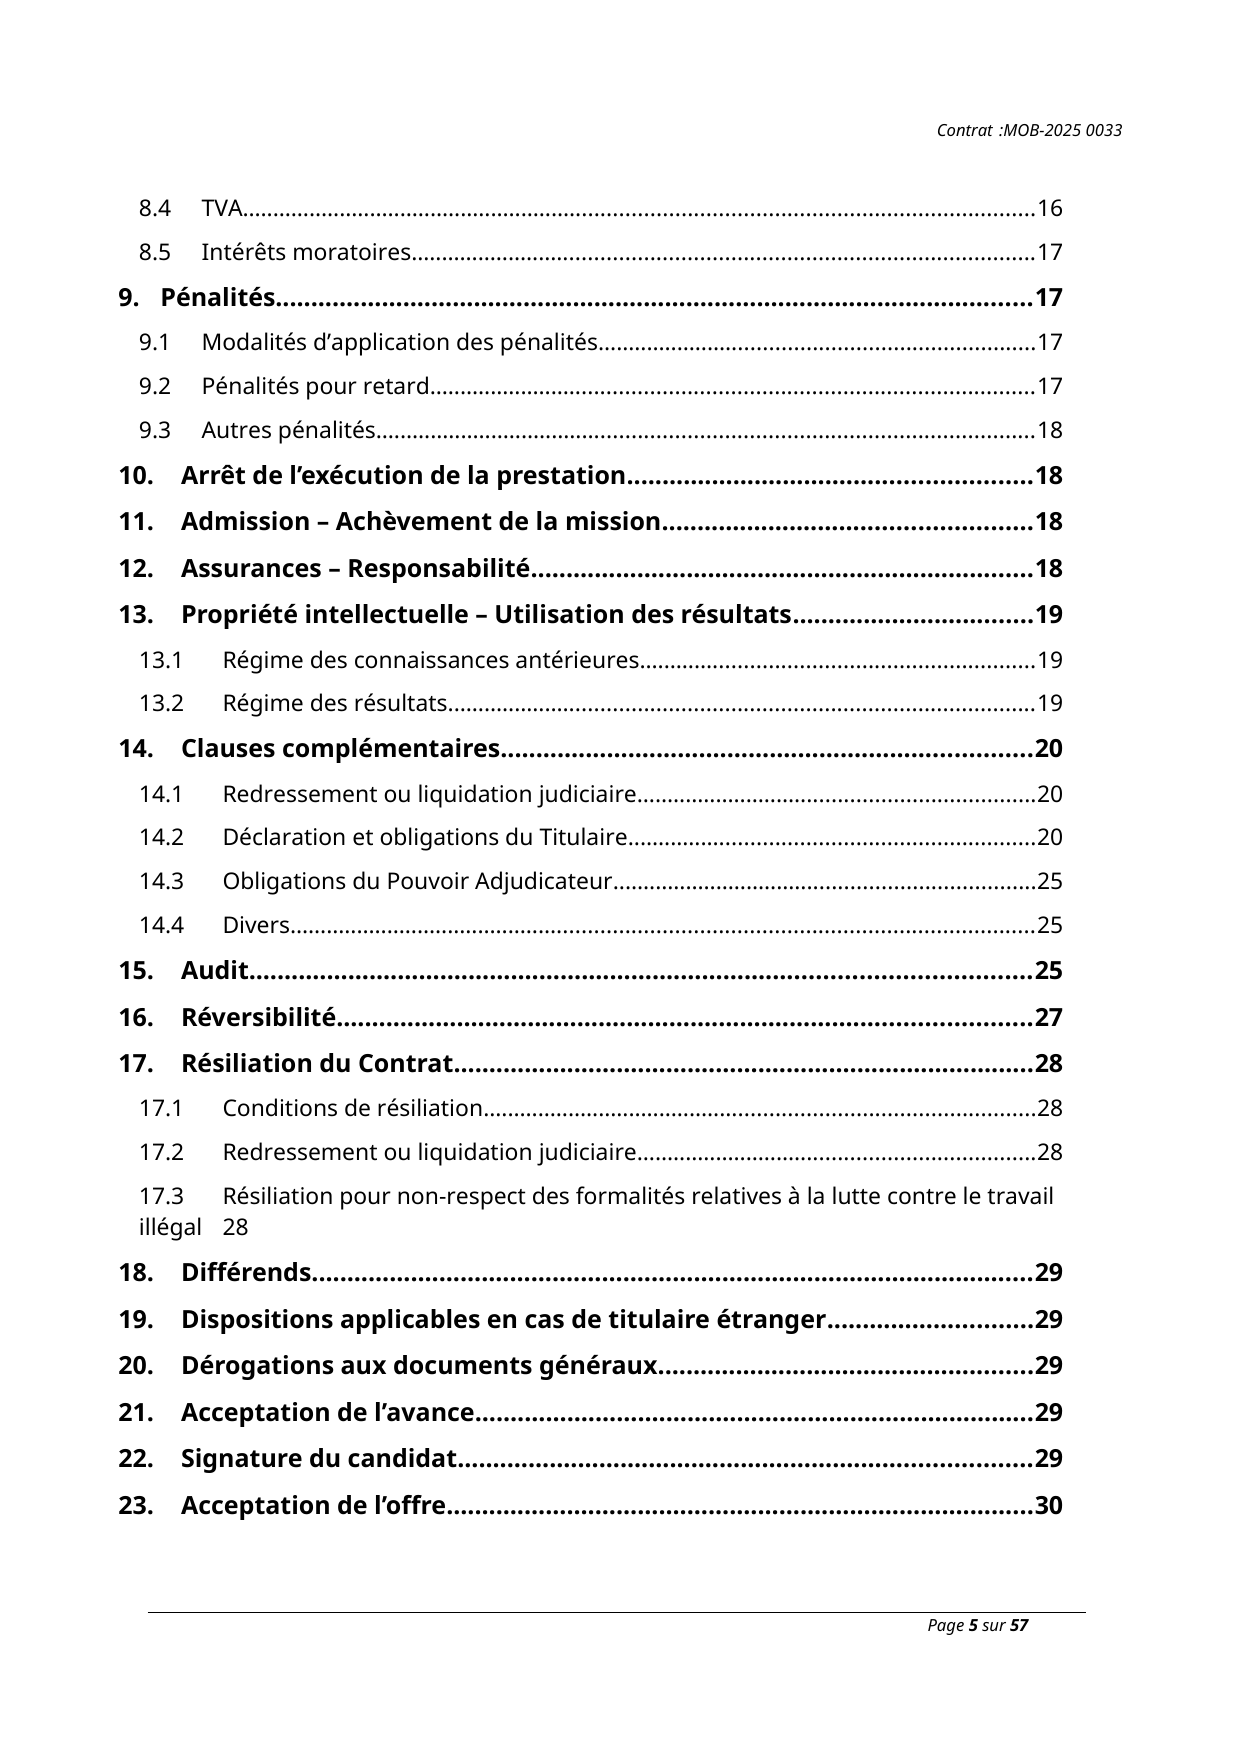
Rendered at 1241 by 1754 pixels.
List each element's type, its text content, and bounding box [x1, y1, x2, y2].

text 12. Assurances – Responsabilité 18 [118, 550, 1122, 584]
text 18. Différends 29 [118, 1255, 1122, 1289]
text 17.2 Redressement ou liquidation judiciaire 28 [139, 1136, 1122, 1167]
text 9.3 Autres pénalités 18 [139, 413, 1122, 445]
text 23. Acceptation de l’offre 30 [118, 1488, 1122, 1522]
text 13.2 Régime des résultats 19 [139, 687, 1122, 718]
text 17. Résiliation du Contrat 28 [118, 1046, 1122, 1080]
text 20. Dérogations aux documents généraux 29 [118, 1348, 1122, 1382]
text 15. Audit 25 [118, 953, 1122, 987]
text 8.5 Intérêts moratoires 17 [139, 236, 1122, 267]
text 8.4 TVA 16 [139, 192, 1122, 223]
text 10. Arrêt de l’exécution de la prestation 18 [118, 457, 1122, 491]
text 17.1 Conditions de résiliation 28 [139, 1092, 1122, 1123]
text 13.1 Régime des connaissances antérieures 19 [139, 643, 1122, 675]
text 13. Propriété intellectuelle – Utilisation des résultats 19 [118, 597, 1122, 631]
text 14.3 Obligations du Pouvoir Adjudicateur 25 [139, 865, 1122, 896]
text 11. Admission – Achèvement de la mission 18 [118, 504, 1122, 538]
text 14. Clauses complémentaires 20 [118, 731, 1122, 765]
text 14.2 Déclaration et obligations du Titulaire 20 [139, 821, 1122, 853]
text 17.3 Résiliation pour non-respect des formalités relatives à la lutte contre le travail illégal 28 [139, 1180, 1122, 1242]
text 9.1 Modalités d’application des pénalités 17 [139, 326, 1122, 357]
text 9.2 Pénalités pour retard 17 [139, 370, 1122, 401]
text 16. Réversibilité 27 [118, 999, 1122, 1033]
text 9. Pénalités 17 [118, 279, 1122, 313]
text 14.4 Divers 25 [139, 909, 1122, 940]
text 21. Acceptation de l’avance 29 [118, 1394, 1122, 1428]
text 19. Dispositions applicables en cas de titulaire étranger 29 [118, 1301, 1122, 1335]
text 14.1 Redressement ou liquidation judiciaire 20 [139, 778, 1122, 809]
text 22. Signature du candidat 29 [118, 1441, 1122, 1475]
